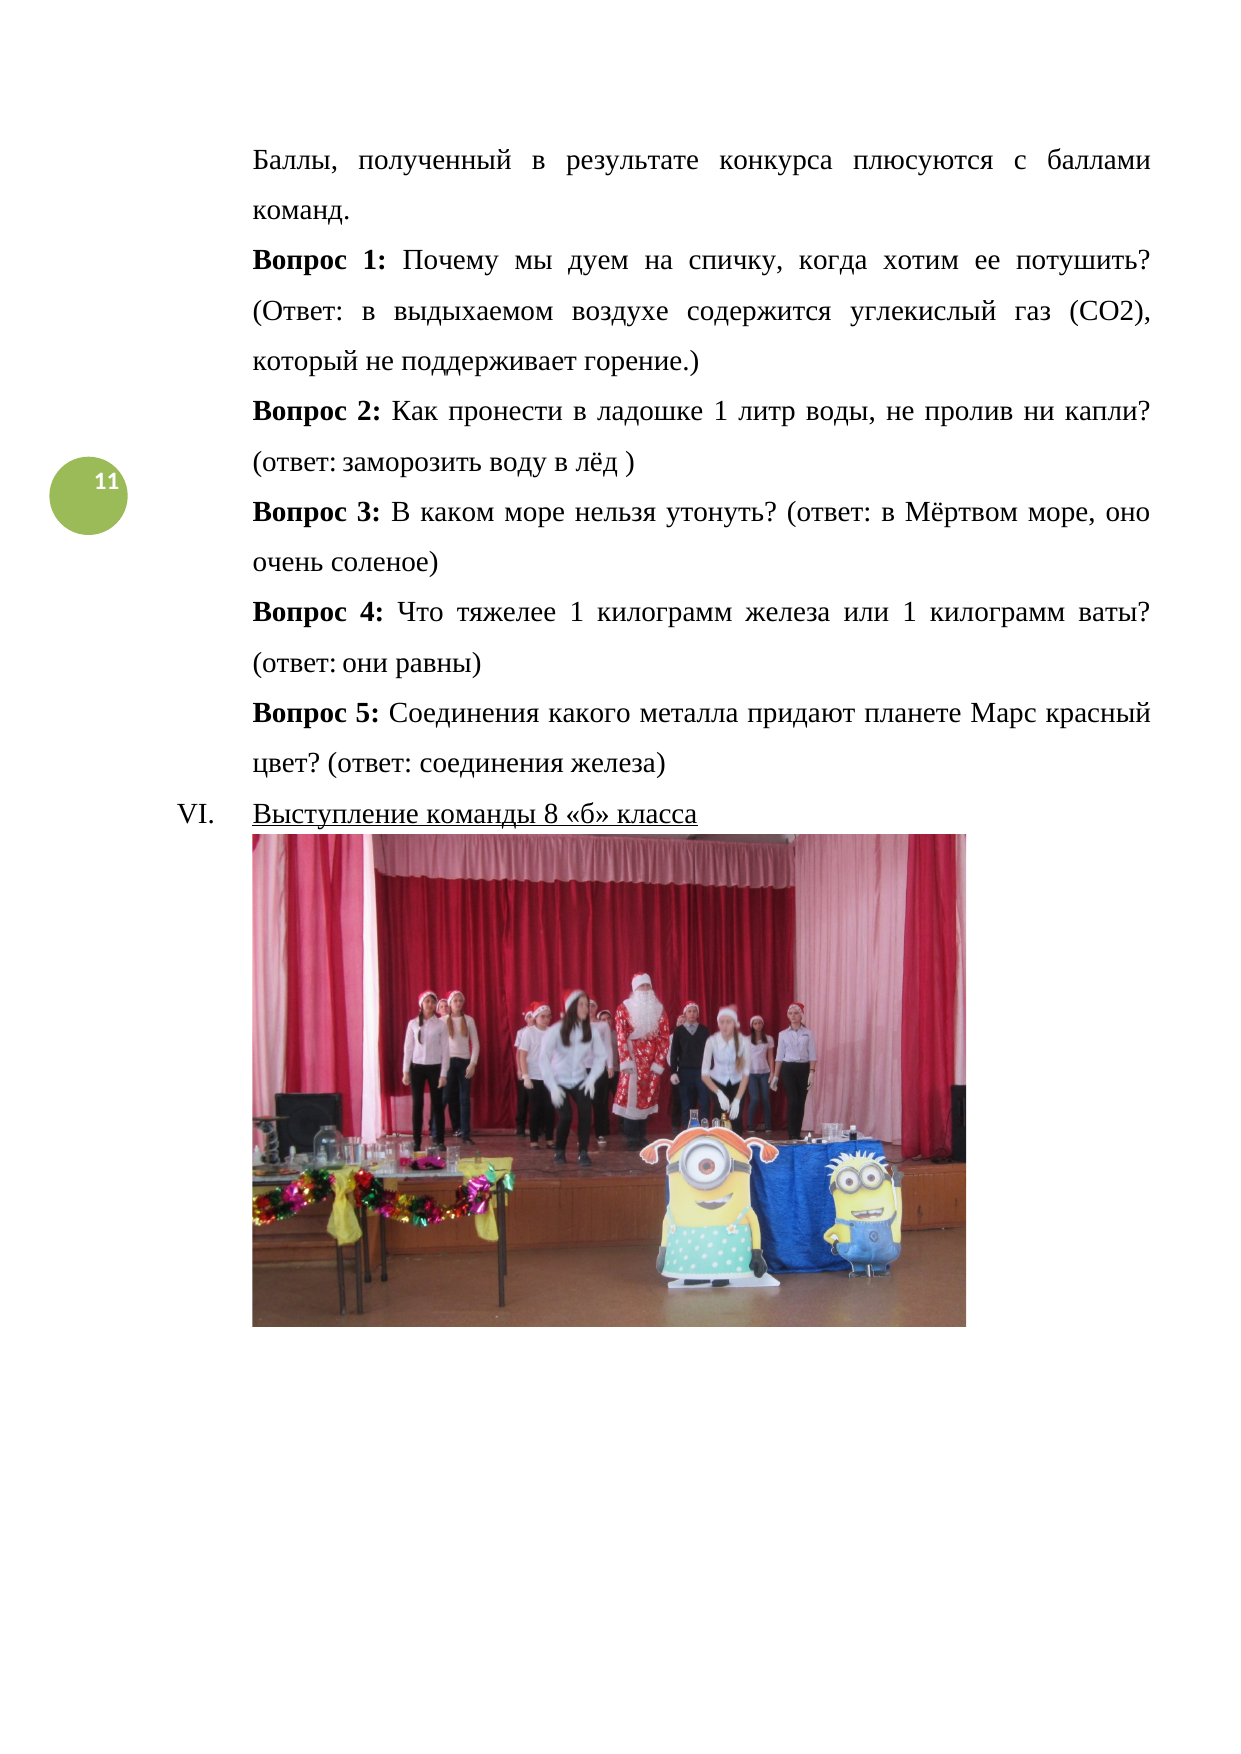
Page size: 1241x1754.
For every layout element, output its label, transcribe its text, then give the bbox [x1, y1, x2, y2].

list Вопрос 4: Что тяжелее 1 килограмм железа или 1 килограмм ваты? (ответ: они равны) [252, 594, 1152, 678]
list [215, 142, 1152, 226]
list Вопрос 1: Почему мы дуем на спичку, когда хотим ее потушить? (Ответ: в выдыхаемом воздухе содержится углекислый газ (СО2), который не поддерживает горение.) [252, 242, 1152, 377]
list Вопрос 2: Как пронести в ладошке 1 литр воды, не пролив ни капли? (ответ: заморозить воду в лёд ) [252, 393, 1152, 477]
list Вопрос 3: В каком море нельзя утонуть? (ответ: в Мёртвом море, оно очень соленое) [252, 494, 1152, 578]
list Выступление команды 8 «б» класса [215, 796, 1152, 829]
picture [252, 834, 967, 1327]
list Вопрос 5: Соединения какого металла придают планете Марс красный цвет? (ответ: соединения железа) [252, 695, 1152, 779]
